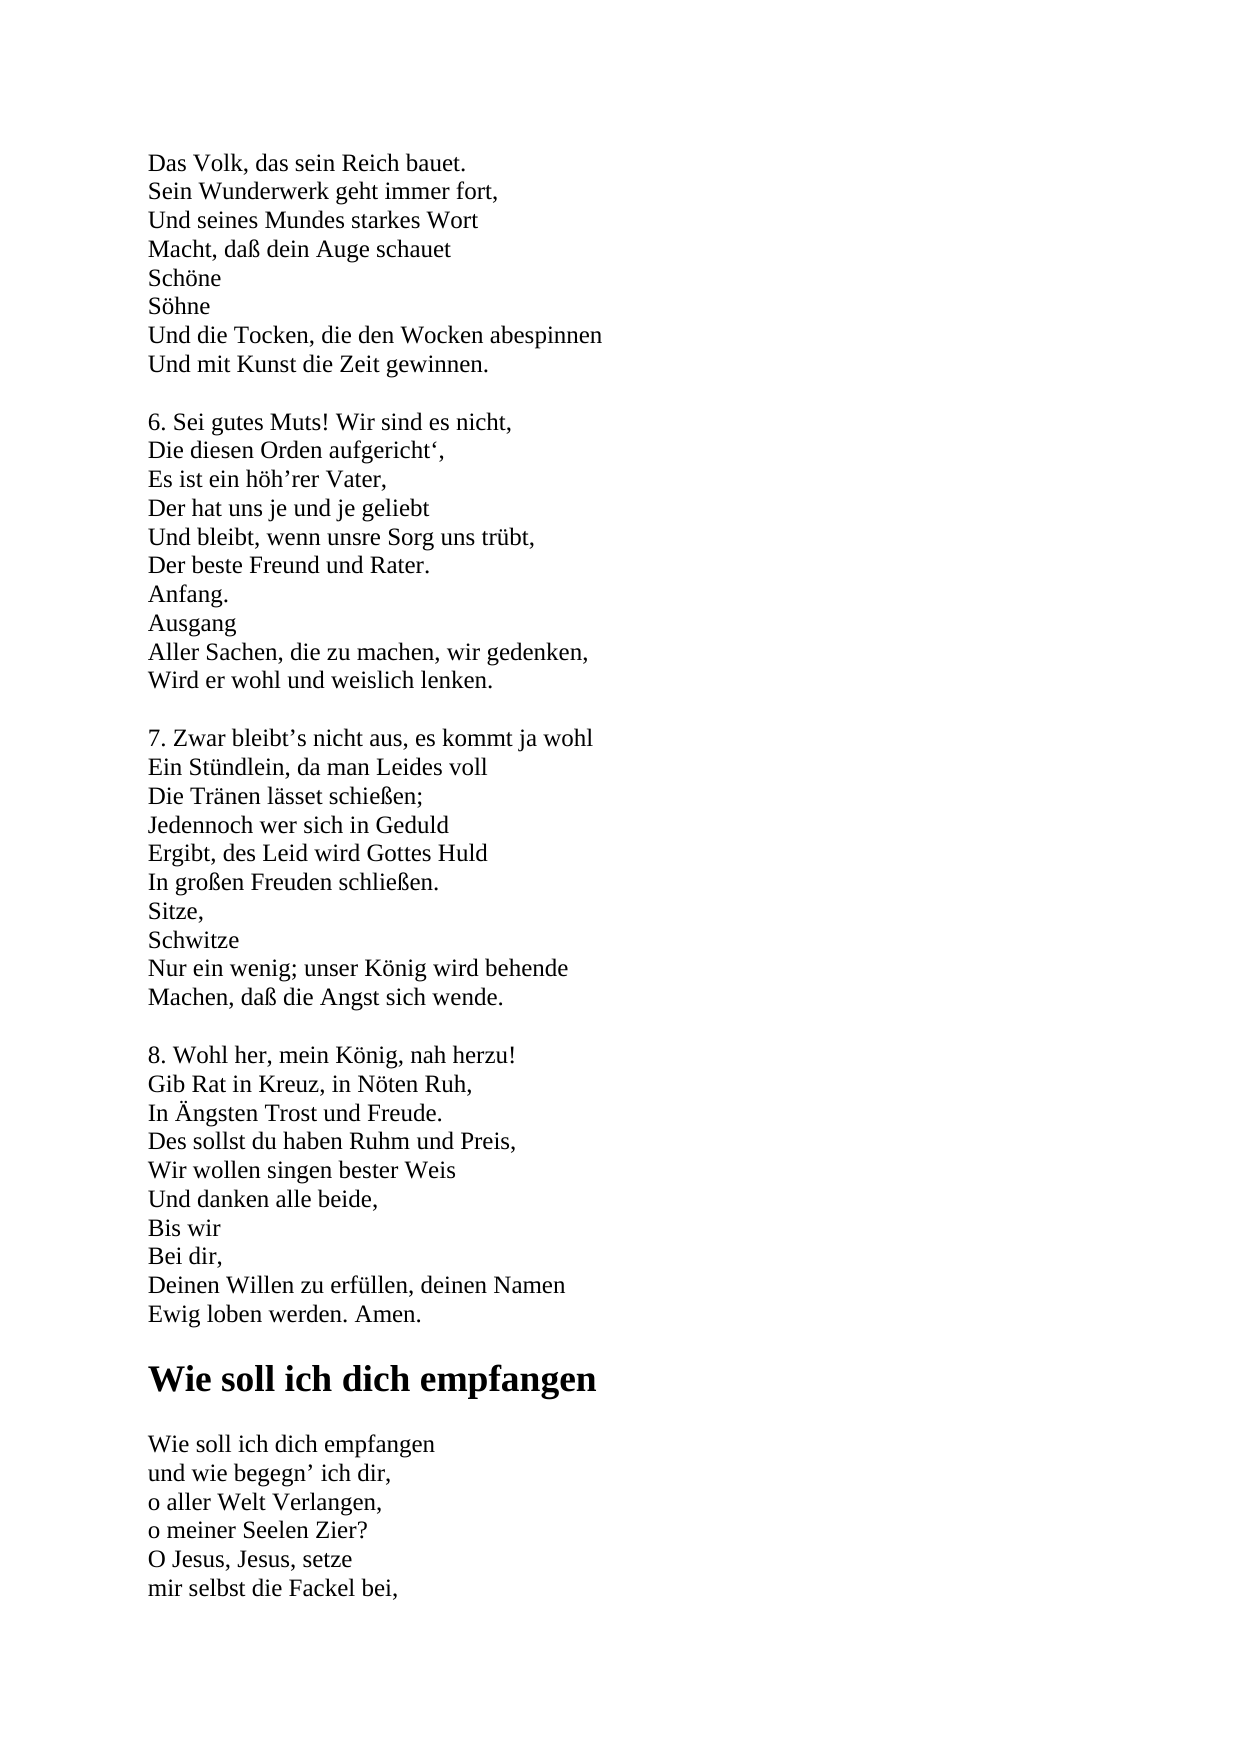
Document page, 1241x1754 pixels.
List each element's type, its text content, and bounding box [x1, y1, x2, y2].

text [148, 1429, 1093, 1602]
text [148, 148, 1093, 378]
text 6. Sei gutes Muts! Wir sind es nicht, Die diesen Orden aufgericht‘, Es ist ein höh’rer Vater, Der hat uns je und je geliebt Und bleibt, wenn unsre Sorg uns trübt, Der beste Freund und Rater. Anfang. Ausgang Aller Sachen, die zu machen, wir gedenken, Wird er wohl und weislich lenken. [148, 407, 1093, 694]
subtitle Wie soll ich dich empfangen [148, 1357, 1093, 1400]
text 7. Zwar bleibt’s nicht aus, es kommt ja wohl Ein Stündlein, da man Leides voll Die Tränen lässet schießen; Jedennoch wer sich in Geduld Ergibt, des Leid wird Gottes Huld In großen Freuden schließen. Sitze, Schwitze Nur ein wenig; unser König wird behende Machen, daß die Angst sich wende. [148, 723, 1093, 1011]
text 8. Wohl her, mein König, nah herzu! Gib Rat in Kreuz, in Nöten Ruh, In Ängsten Trost und Freude. Des sollst du haben Ruhm und Preis, Wir wollen singen bester Weis Und danken alle beide, Bis wir Bei dir, Deinen Willen zu erfüllen, deinen Namen Ewig loben werden. Amen. [148, 1040, 1093, 1328]
